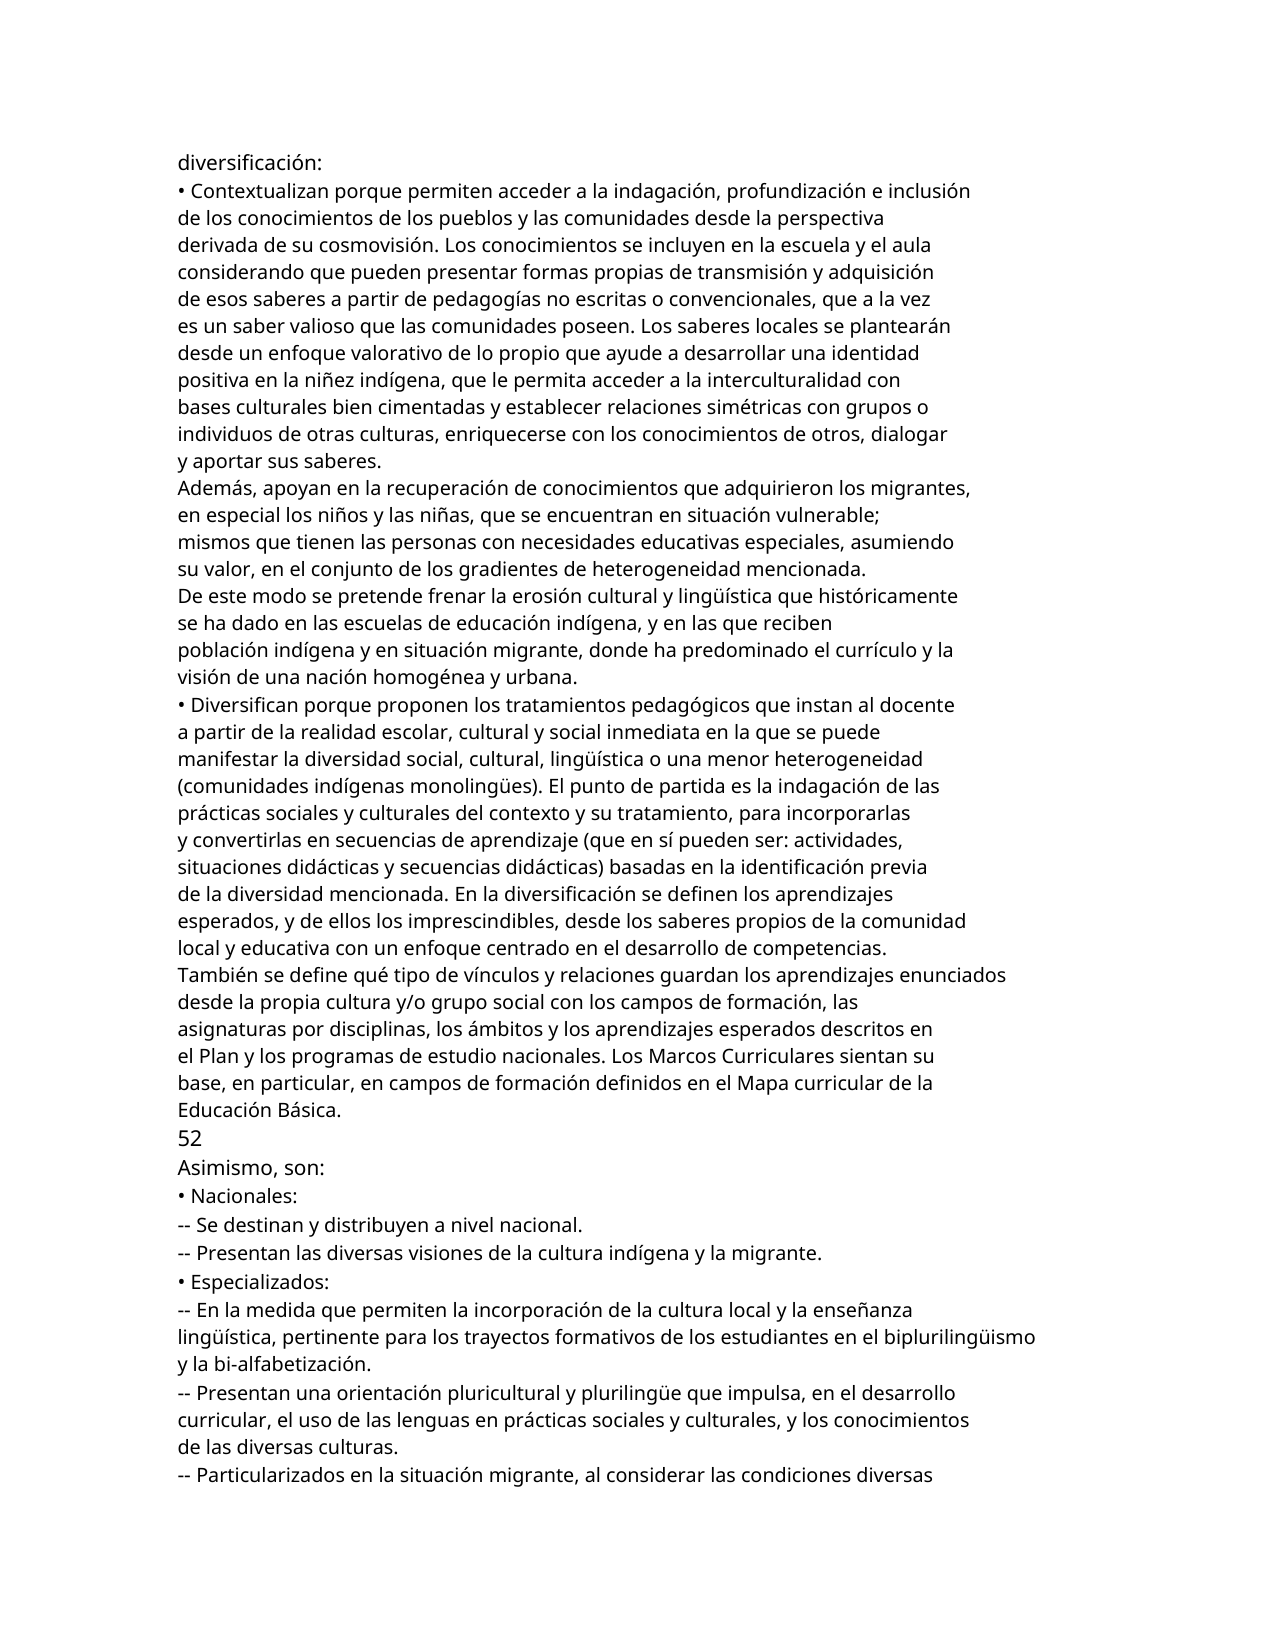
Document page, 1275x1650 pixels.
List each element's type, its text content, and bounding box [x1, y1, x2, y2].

text se ha dado en las escuelas de educación indígena, y en las que reciben [177, 609, 1098, 636]
text el Plan y los programas de estudio nacionales. Los Marcos Curriculares sientan su [177, 1042, 1098, 1069]
text lingüística, pertinente para los trayectos formativos de los estudiantes en el biplurilingüismo [177, 1324, 1098, 1351]
text 52 [177, 1123, 1098, 1153]
text base, en particular, en campos de formación definidos en el Mapa curricular de la [177, 1069, 1098, 1096]
text su valor, en el conjunto de los gradientes de heterogeneidad mencionada. [177, 555, 1098, 582]
text a partir de la realidad escolar, cultural y social inmediata en la que se puede [177, 718, 1098, 746]
text asignaturas por disciplinas, los ámbitos y los aprendizajes esperados descritos en [177, 1015, 1098, 1042]
text • Contextualizan porque permiten acceder a la indagación, profundización e inclusión [177, 176, 1098, 204]
text Educación Básica. [177, 1096, 1098, 1123]
text positiva en la niñez indígena, que le permita acceder a la interculturalidad con [177, 366, 1098, 393]
text y convertirlas en secuencias de aprendizaje (que en sí pueden ser: actividades, [177, 826, 1098, 853]
text curricular, el uso de las lenguas en prácticas sociales y culturales, y los conocimientos [177, 1406, 1098, 1433]
text -- Se destinan y distribuyen a nivel nacional. [177, 1210, 1098, 1238]
text prácticas sociales y culturales del contexto y su tratamiento, para incorporarlas [177, 799, 1098, 826]
text manifestar la diversidad social, cultural, lingüística o una menor heterogeneidad [177, 746, 1098, 772]
text Asimismo, son: [177, 1153, 1098, 1181]
text visión de una nación homogénea y urbana. [177, 663, 1098, 690]
text -- Presentan una orientación pluricultural y plurilingüe que impulsa, en el desarrollo [177, 1378, 1098, 1406]
text También se define qué tipo de vínculos y relaciones guardan los aprendizajes enunciados [177, 961, 1098, 988]
text situaciones didácticas y secuencias didácticas) basadas en la identificación previa [177, 853, 1098, 880]
text -- En la medida que permiten la incorporación de la cultura local y la enseñanza [177, 1295, 1098, 1324]
text y aportar sus saberes. [177, 447, 1098, 474]
text derivada de su cosmovisión. Los conocimientos se incluyen en la escuela y el aula [177, 231, 1098, 258]
text desde la propia cultura y/o grupo social con los campos de formación, las [177, 988, 1098, 1015]
text población indígena y en situación migrante, donde ha predominado el currículo y la [177, 636, 1098, 663]
text De este modo se pretende frenar la erosión cultural y lingüística que históricamente [177, 582, 1098, 609]
text esperados, y de ellos los imprescindibles, desde los saberes propios de la comunidad [177, 907, 1098, 934]
text Además, apoyan en la recuperación de conocimientos que adquirieron los migrantes, [177, 474, 1098, 501]
text (comunidades indígenas monolingües). El punto de partida es la indagación de las [177, 772, 1098, 799]
text • Especializados: [177, 1267, 1098, 1295]
text local y educativa con un enfoque centrado en el desarrollo de competencias. [177, 934, 1098, 961]
text considerando que pueden presentar formas propias de transmisión y adquisición [177, 258, 1098, 285]
text individuos de otras culturas, enriquecerse con los conocimientos de otros, dialogar [177, 420, 1098, 447]
text de esos saberes a partir de pedagogías no escritas o convencionales, que a la vez [177, 285, 1098, 312]
text de los conocimientos de los pueblos y las comunidades desde la perspectiva [177, 204, 1098, 231]
text • Nacionales: [177, 1181, 1098, 1210]
text diversificación: [177, 148, 1098, 176]
text y la bi-alfabetización. [177, 1351, 1098, 1378]
text de las diversas culturas. [177, 1433, 1098, 1460]
text mismos que tienen las personas con necesidades educativas especiales, asumiendo [177, 528, 1098, 555]
text • Diversifican porque proponen los tratamientos pedagógicos que instan al docente [177, 690, 1098, 718]
text bases culturales bien cimentadas y establecer relaciones simétricas con grupos o [177, 393, 1098, 420]
text en especial los niños y las niñas, que se encuentran en situación vulnerable; [177, 501, 1098, 528]
text es un saber valioso que las comunidades poseen. Los saberes locales se plantearán [177, 312, 1098, 339]
text desde un enfoque valorativo de lo propio que ayude a desarrollar una identidad [177, 339, 1098, 366]
text -- Presentan las diversas visiones de la cultura indígena y la migrante. [177, 1238, 1098, 1267]
text de la diversidad mencionada. En la diversificación se definen los aprendizajes [177, 880, 1098, 907]
text -- Particularizados en la situación migrante, al considerar las condiciones diversas [177, 1460, 1098, 1488]
